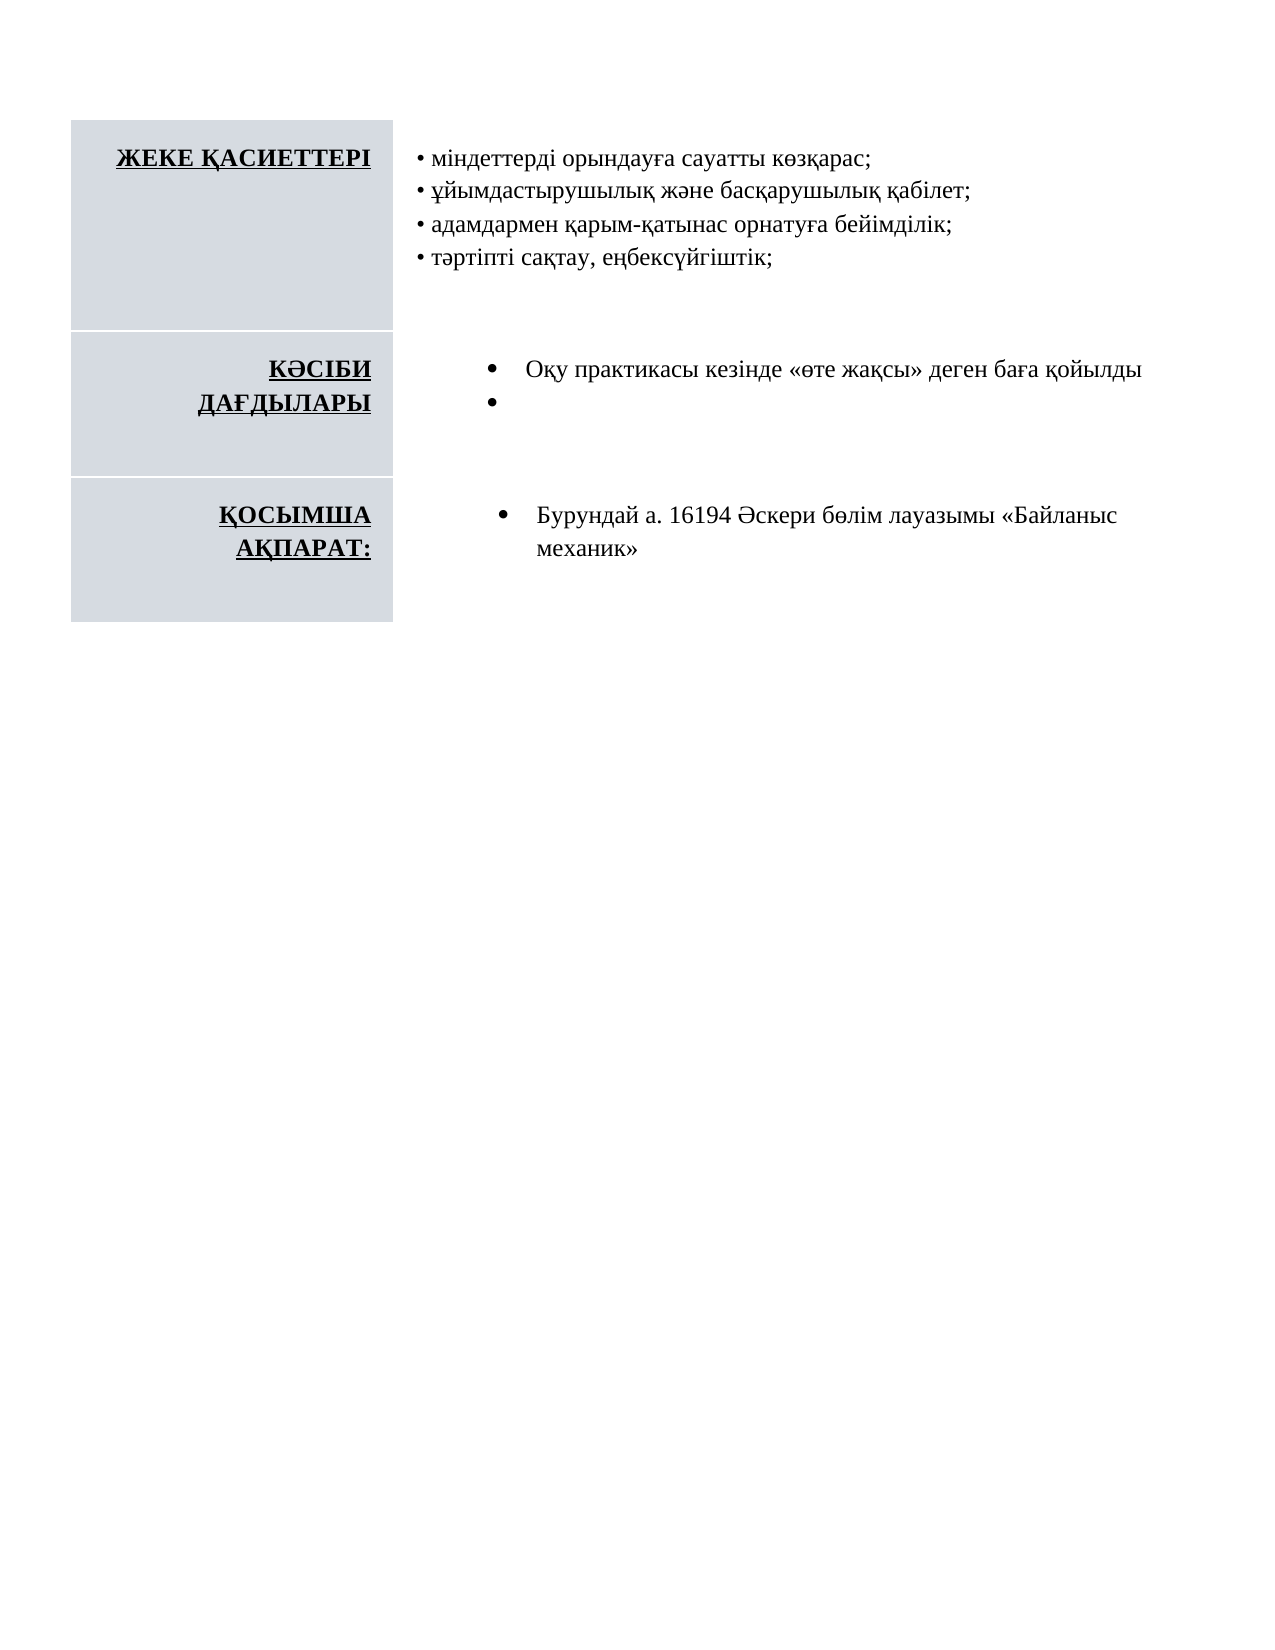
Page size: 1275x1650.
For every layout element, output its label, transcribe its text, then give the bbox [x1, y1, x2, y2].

table_cell ҚОСЫМША АҚПАРАТ: [71, 478, 393, 622]
table_cell КӘСІБИ ДАҒДЫЛАРЫ [71, 332, 393, 476]
table_cell • міндеттерді орындауға сауатты көзқарас; • ұйымдастырушылық және басқарушылық қабілет; • адамдармен қарым-қатынас орнатуға бейімділік; • тәртіпті сақтау, еңбексүйгіштік; [395, 120, 1194, 330]
table_cell Бурундай а. 16194 Әскери бөлім лауазымы «Байланыс механик» [395, 478, 1194, 622]
table_cell ЖЕКЕ ҚАСИЕТТЕРІ [71, 120, 393, 330]
table_cell Оқу практикасы кезінде «өте жақсы» деген баға қойылды [395, 332, 1194, 476]
